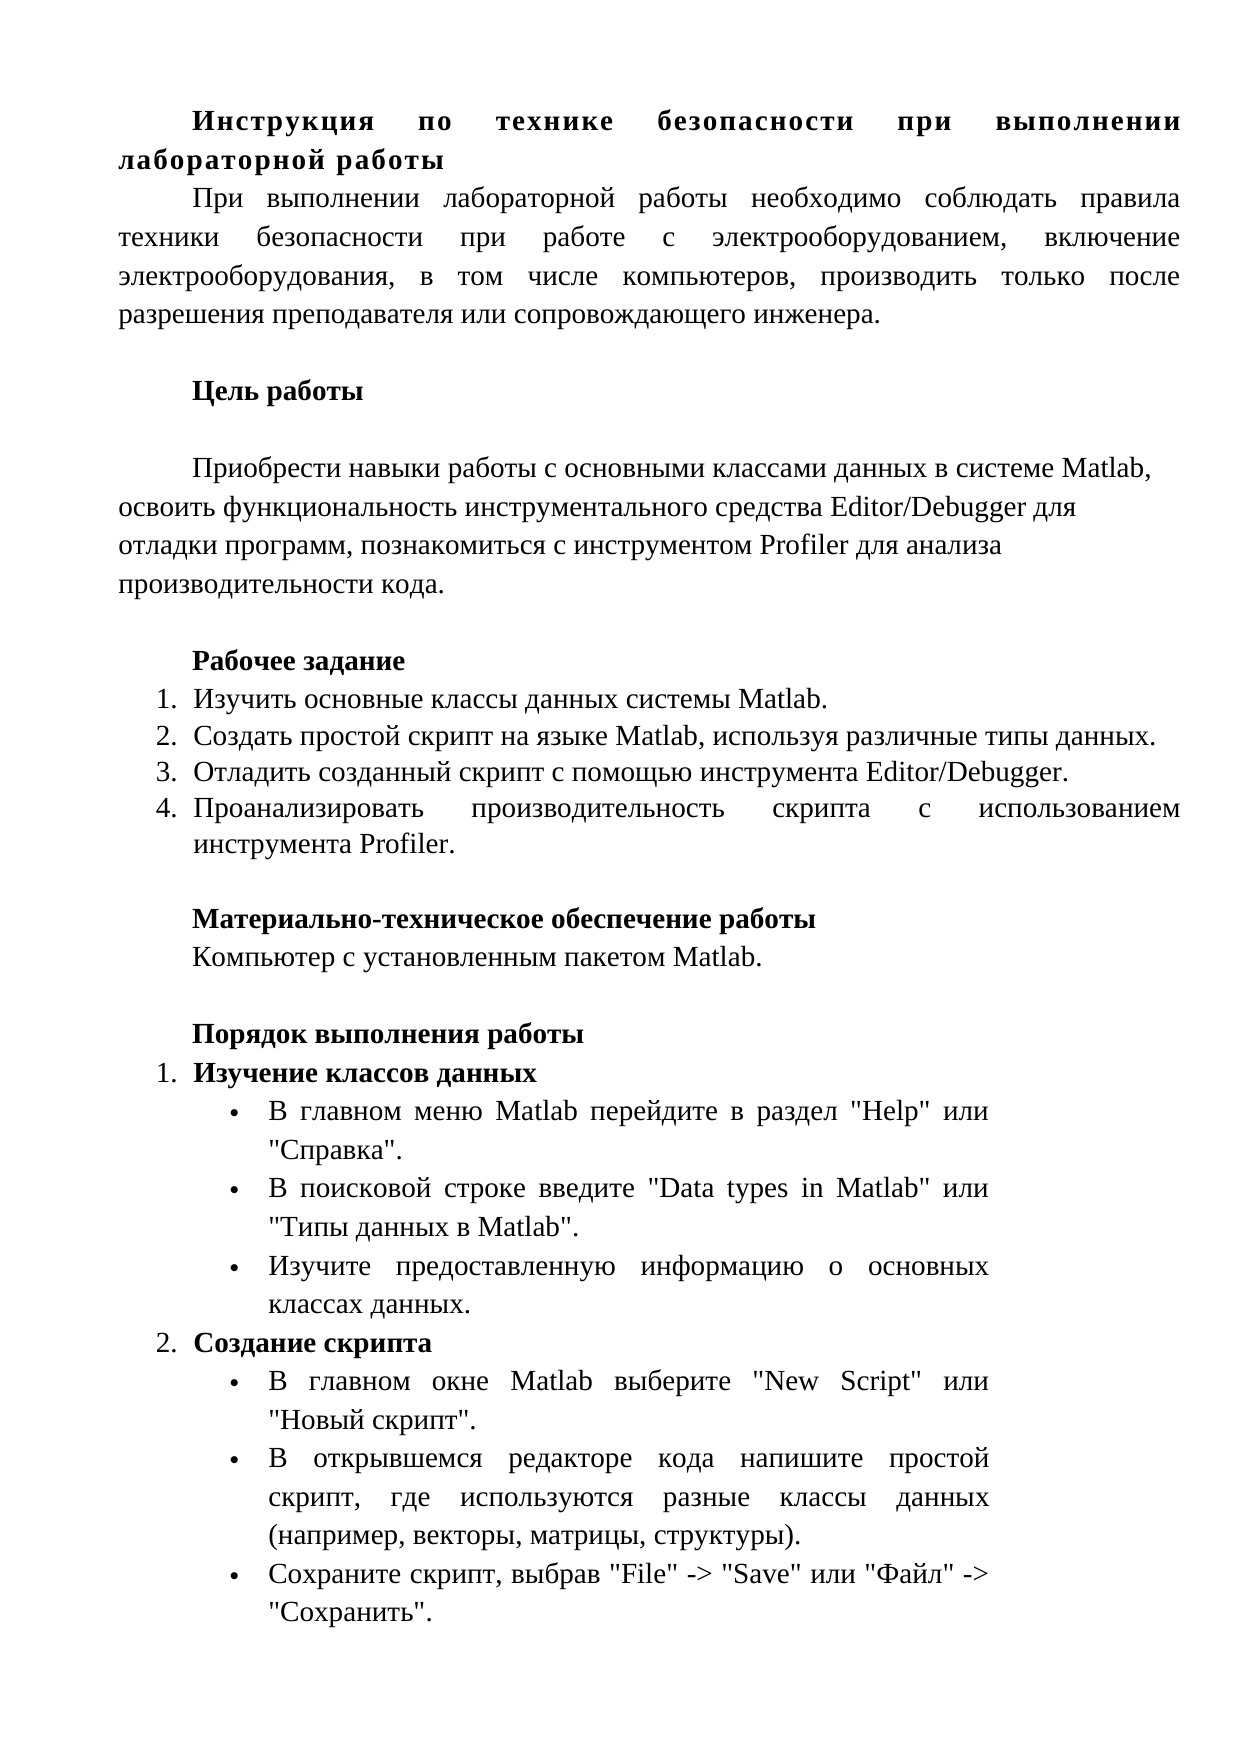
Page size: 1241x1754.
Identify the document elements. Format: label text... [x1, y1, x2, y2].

list Сохраните скрипт, выбрав "File" -> "Save" или "Файл" -> "Сохранить". [231, 1556, 990, 1628]
list Изучите предоставленную информацию о основных классах данных. [231, 1248, 990, 1320]
list Изучение классов данных [156, 1055, 990, 1088]
text При выполнении лабораторной работы необходимо соблюдать правила техники безопасности при работе с электрооборудованием, включение электрооборудования, в том числе компьютеров, производить только после разрешения преподавателя или сопровождающего инженера. [118, 181, 1181, 330]
list Создание скрипта [156, 1325, 990, 1358]
text Инструкция по технике безопасности при выполнении лабораторной работы [118, 103, 1182, 176]
list В поисковой строке введите "Data types in Matlab" или "Типы данных в Matlab". [231, 1171, 990, 1243]
text Компьютер с установленным пакетом Matlab. [118, 939, 1181, 973]
list Проанализировать производительность скрипта с использованием инструмента Profiler. [156, 790, 1181, 860]
list В главном меню Matlab перейдите в раздел "Help" или "Справка". [231, 1093, 990, 1166]
text Порядок выполнения работы [118, 1016, 990, 1050]
text Цель работы [118, 373, 1181, 407]
list Изучить основные классы данных системы Matlab. [156, 682, 1181, 715]
list В открывшемся редакторе кода напишите простой скрипт, где используются разные классы данных (например, векторы, матрицы, структуры). [231, 1440, 990, 1551]
text Материально-техническое обеспечение работы [118, 901, 1181, 934]
text Приобрести навыки работы с основными классами данных в системе Matlab, освоить функциональность инструментального средства Editor/Debugger для отладки программ, познакомиться с инструментом Profiler для анализа производительности кода. [118, 450, 1181, 599]
list Отладить созданный скрипт с помощью инструмента Editor/Debugger. [156, 754, 1181, 787]
text Рабочее задание [118, 643, 1181, 677]
list Создать простой скрипт на языке Matlab, используя различные типы данных. [156, 718, 1181, 751]
list В главном окне Matlab выберите "New Script" или "Новый скрипт". [231, 1363, 990, 1435]
